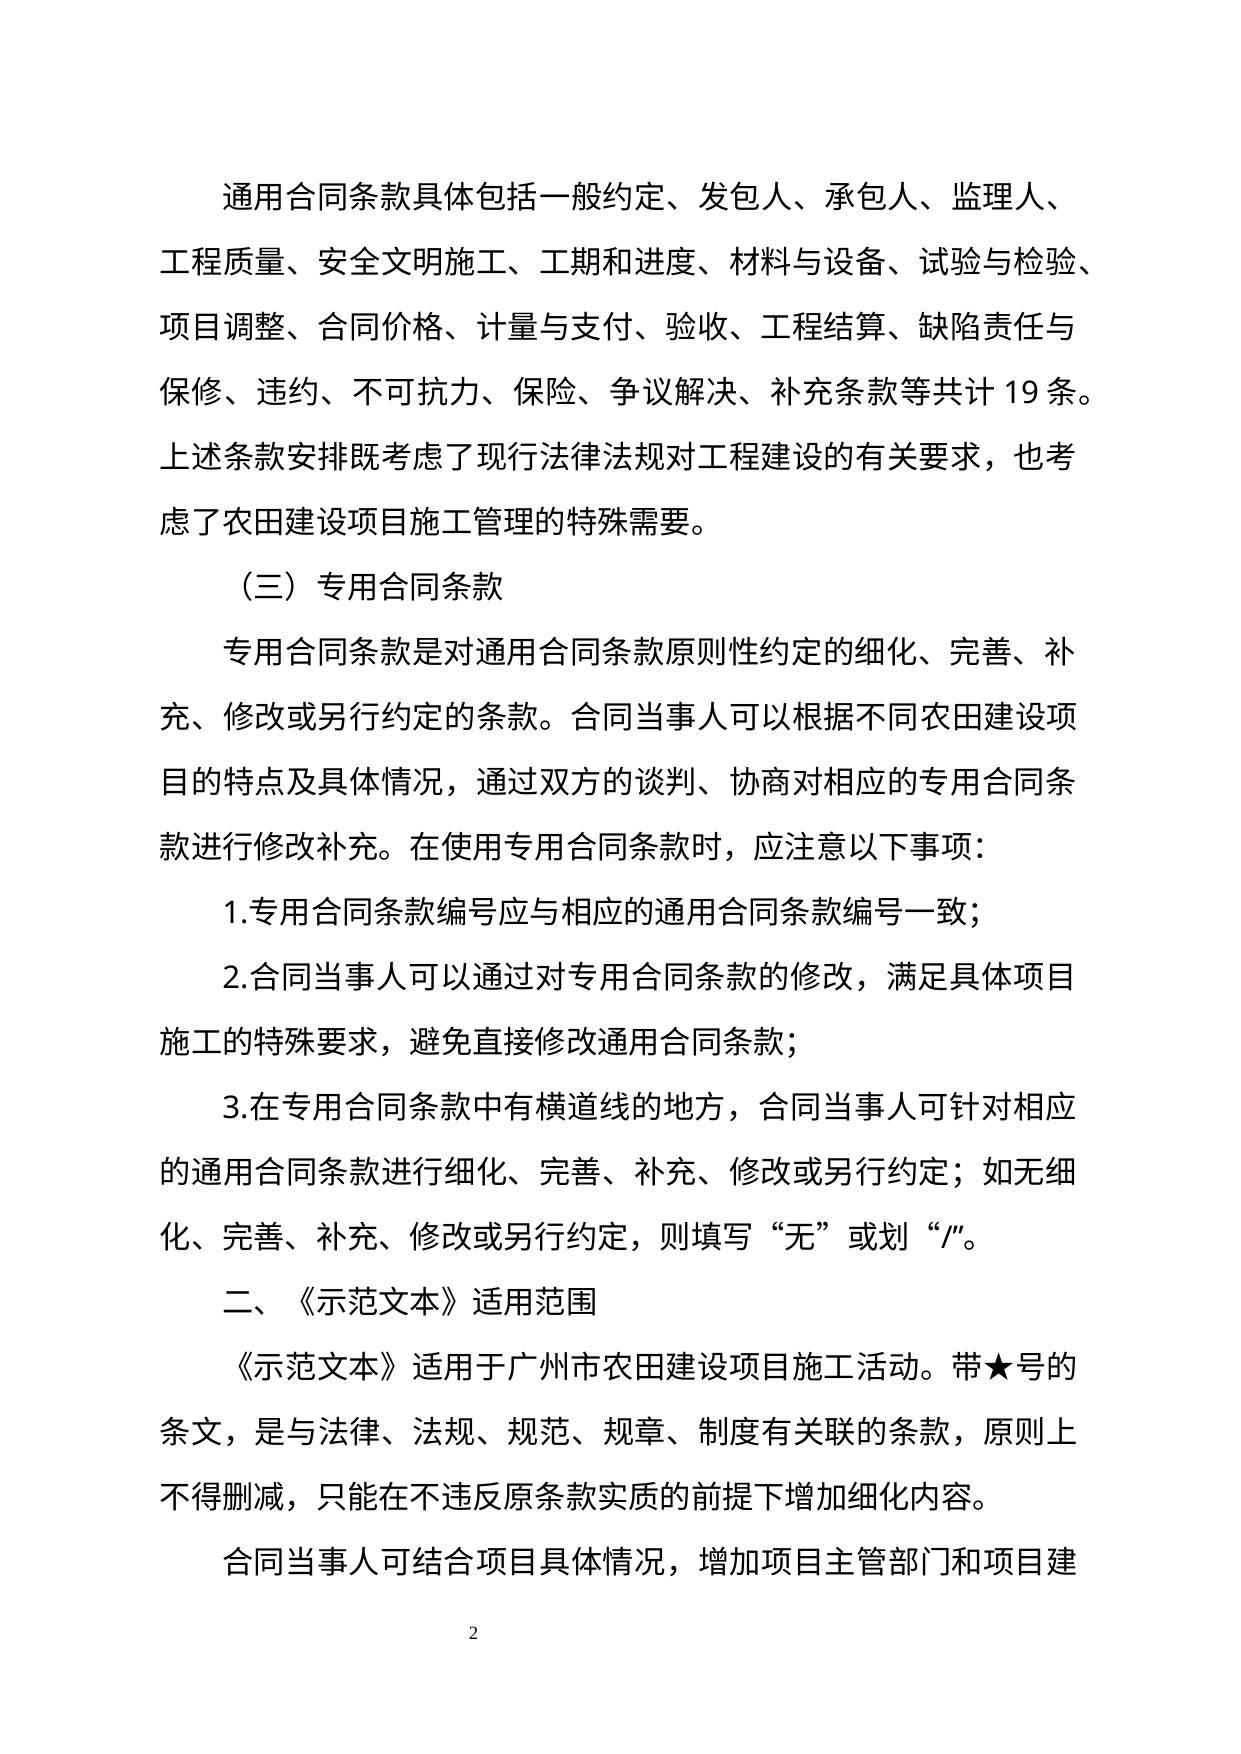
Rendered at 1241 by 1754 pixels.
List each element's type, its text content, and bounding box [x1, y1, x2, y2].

text 《示范文本》适用于广州市农田建设项目施工活动。带★号的条文，是与法律、法规、规范、规章、制度有关联的条款，原则上不得删减，只能在不违反原条款实质的前提下增加细化内容。 [159, 1332, 1078, 1527]
text 二、《示范文本》适用范围 [159, 1267, 1078, 1332]
text 1.专用合同条款编号应与相应的通用合同条款编号一致； [159, 877, 1078, 942]
text （三）专用合同条款 [159, 552, 1078, 617]
text 专用合同条款是对通用合同条款原则性约定的细化、完善、补充、修改或另行约定的条款。合同当事人可以根据不同农田建设项目的特点及具体情况，通过双方的谈判、协商对相应的专用合同条款进行修改补充。在使用专用合同条款时，应注意以下事项： [159, 617, 1078, 877]
text 2.合同当事人可以通过对专用合同条款的修改，满足具体项目施工的特殊要求，避免直接修改通用合同条款； [159, 942, 1078, 1072]
text 3.在专用合同条款中有横道线的地方，合同当事人可针对相应的通用合同条款进行细化、完善、补充、修改或另行约定；如无细化、完善、补充、修改或另行约定，则填写“无”或划“/”。 [159, 1072, 1078, 1267]
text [159, 1527, 1078, 1592]
text 通用合同条款具体包括一般约定、发包人、承包人、监理人、工程质量、安全文明施工、工期和进度、材料与设备、试验与检验、项目调整、合同价格、计量与支付、验收、工程结算、缺陷责任与保修、违约、不可抗力、保险、争议解决、补充条款等共计19条。上述条款安排既考虑了现行法律法规对工程建设的有关要求，也考虑了农田建设项目施工管理的特殊需要。 [159, 162, 1078, 552]
